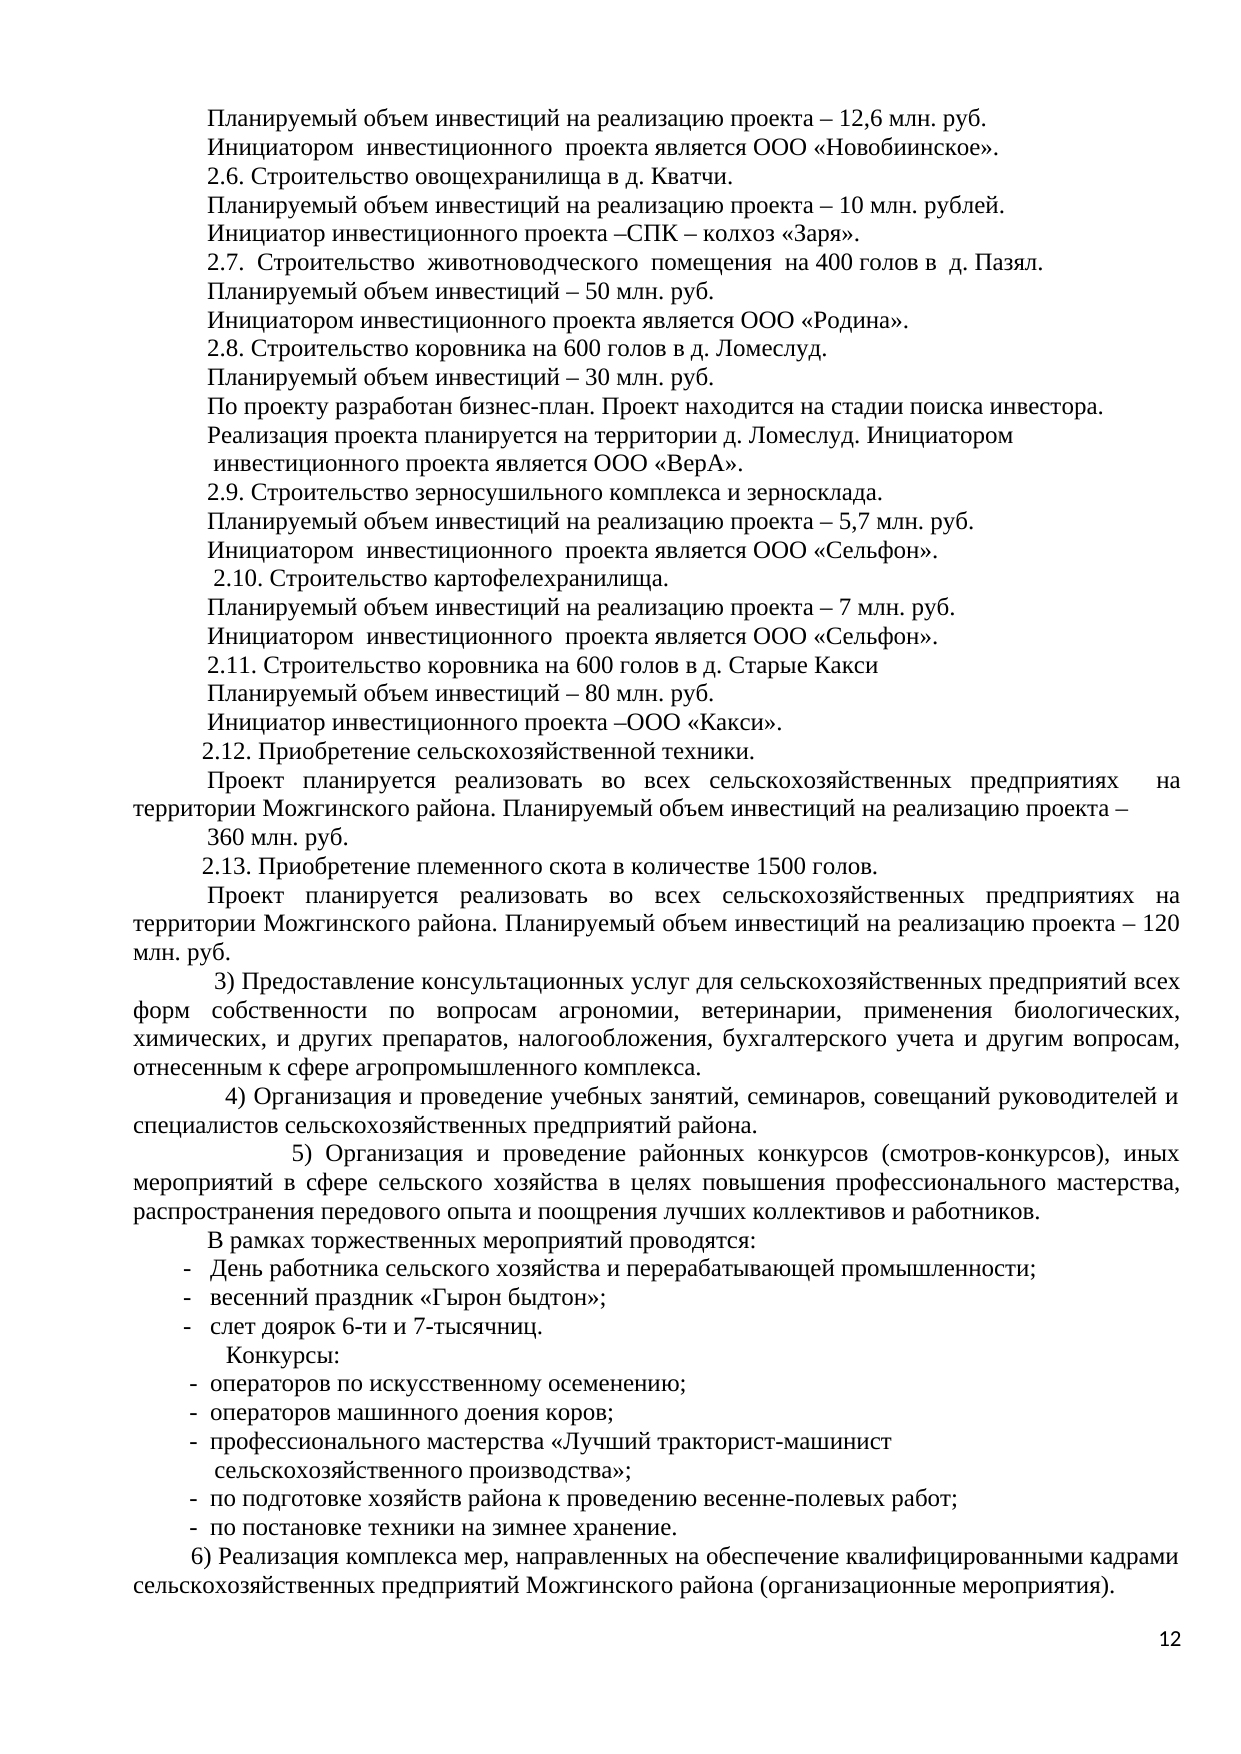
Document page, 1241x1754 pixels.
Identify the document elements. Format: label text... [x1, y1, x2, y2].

text Проект планируется реализовать во всех сельскохозяйственных предприятиях на территории Можгинского района. Планируемый объем инвестиций на реализацию проекта – [133, 765, 1181, 822]
text Инициатором инвестиционного проекта является ООО «Сельфон». [133, 621, 1181, 650]
text Планируемый объем инвестиций на реализацию проекта – 7 млн. руб. [133, 592, 1181, 621]
text Планируемый объем инвестиций на реализацию проекта – 10 млн. рублей. [133, 190, 1181, 218]
text По проекту разработан бизнес-план. Проект находится на стадии поиска инвестора. [133, 391, 1181, 420]
text 2.7. Строительство животноводческого помещения на 400 голов в д. Пазял. [133, 247, 1181, 276]
text Конкурсы: [207, 1340, 1181, 1368]
text В рамках торжественных мероприятий проводятся: [133, 1225, 1181, 1253]
text - профессионального мастерства «Лучший тракторист-машинист [189, 1426, 1181, 1455]
text 2.11. Строительство коровника на 600 голов в д. Старые Какси [133, 650, 1181, 678]
text - по подготовке хозяйств района к проведению весенне-полевых работ; [189, 1483, 1181, 1512]
text 2.6. Строительство овощехранилища в д. Кватчи. [133, 161, 1181, 190]
text Реализация проекта планируется на территории д. Ломеслуд. Инициатором [133, 420, 1181, 448]
text 2.12. Приобретение сельскохозяйственной техники. [133, 736, 1181, 765]
text - слет доярок 6-ти и 7-тысячниц. [133, 1311, 1181, 1340]
text - операторов по искусственному осеменению; [189, 1368, 1181, 1397]
text Планируемый объем инвестиций – 30 млн. руб. [133, 362, 1181, 391]
text - весенний праздник «Гырон быдтон»; [133, 1282, 1181, 1311]
text 3) Предоставление консультационных услуг для сельскохозяйственных предприятий всех форм собственности по вопросам агрономии, ветеринарии, применения биологических, химических, и других препаратов, налогообложения, бухгалтерского учета и другим вопросам, отнесенным к сфере агропромышленного комплекса. [133, 966, 1181, 1081]
text Планируемый объем инвестиций на реализацию проекта – 5,7 млн. руб. [133, 506, 1181, 535]
text 4) Организация и проведение учебных занятий, семинаров, совещаний руководителей и специалистов сельскохозяйственных предприятий района. [133, 1081, 1181, 1138]
text Планируемый объем инвестиций – 80 млн. руб. [133, 678, 1181, 707]
text Планируемый объем инвестиций на реализацию проекта – 12,6 млн. руб. [133, 103, 1181, 132]
text 6) Реализация комплекса мер, направленных на обеспечение квалифицированными кадрами сельскохозяйственных предприятий Можгинского района (организационные мероприятия). [133, 1541, 1181, 1598]
text 5) Организация и проведение районных конкурсов (смотров-конкурсов), иных мероприятий в сфере сельского хозяйства в целях повышения профессионального мастерства, распространения передового опыта и поощрения лучших коллективов и работников. [133, 1138, 1181, 1225]
text 2.9. Строительство зерносушильного комплекса и зерносклада. [133, 477, 1181, 506]
text инвестиционного проекта является ООО «ВерА». [133, 448, 1181, 477]
text - операторов машинного доения коров; [189, 1397, 1181, 1426]
text 2.10. Строительство картофелехранилища. [133, 563, 1181, 592]
text - День работника сельского хозяйства и перерабатывающей промышленности; [133, 1253, 1181, 1282]
text Инициатор инвестиционного проекта –СПК – колхоз «Заря». [133, 218, 1181, 247]
text Инициатором инвестиционного проекта является ООО «Новобиинское». [133, 132, 1181, 161]
text 360 млн. руб. [133, 822, 1181, 851]
text - по постановке техники на зимнее хранение. [189, 1512, 1181, 1541]
text Проект планируется реализовать во всех сельскохозяйственных предприятиях на территории Можгинского района. Планируемый объем инвестиций на реализацию проекта – 120 млн. руб. [133, 880, 1181, 966]
text 2.13. Приобретение племенного скота в количестве 1500 голов. [133, 851, 1181, 880]
text сельскохозяйственного производства»; [189, 1455, 1181, 1483]
text 2.8. Строительство коровника на 600 голов в д. Ломеслуд. [133, 333, 1181, 362]
text Инициатором инвестиционного проекта является ООО «Сельфон». [133, 535, 1181, 563]
text Инициатором инвестиционного проекта является ООО «Родина». [133, 305, 1181, 333]
text Инициатор инвестиционного проекта –ООО «Какси». [133, 707, 1181, 736]
text Планируемый объем инвестиций – 50 млн. руб. [133, 276, 1181, 305]
